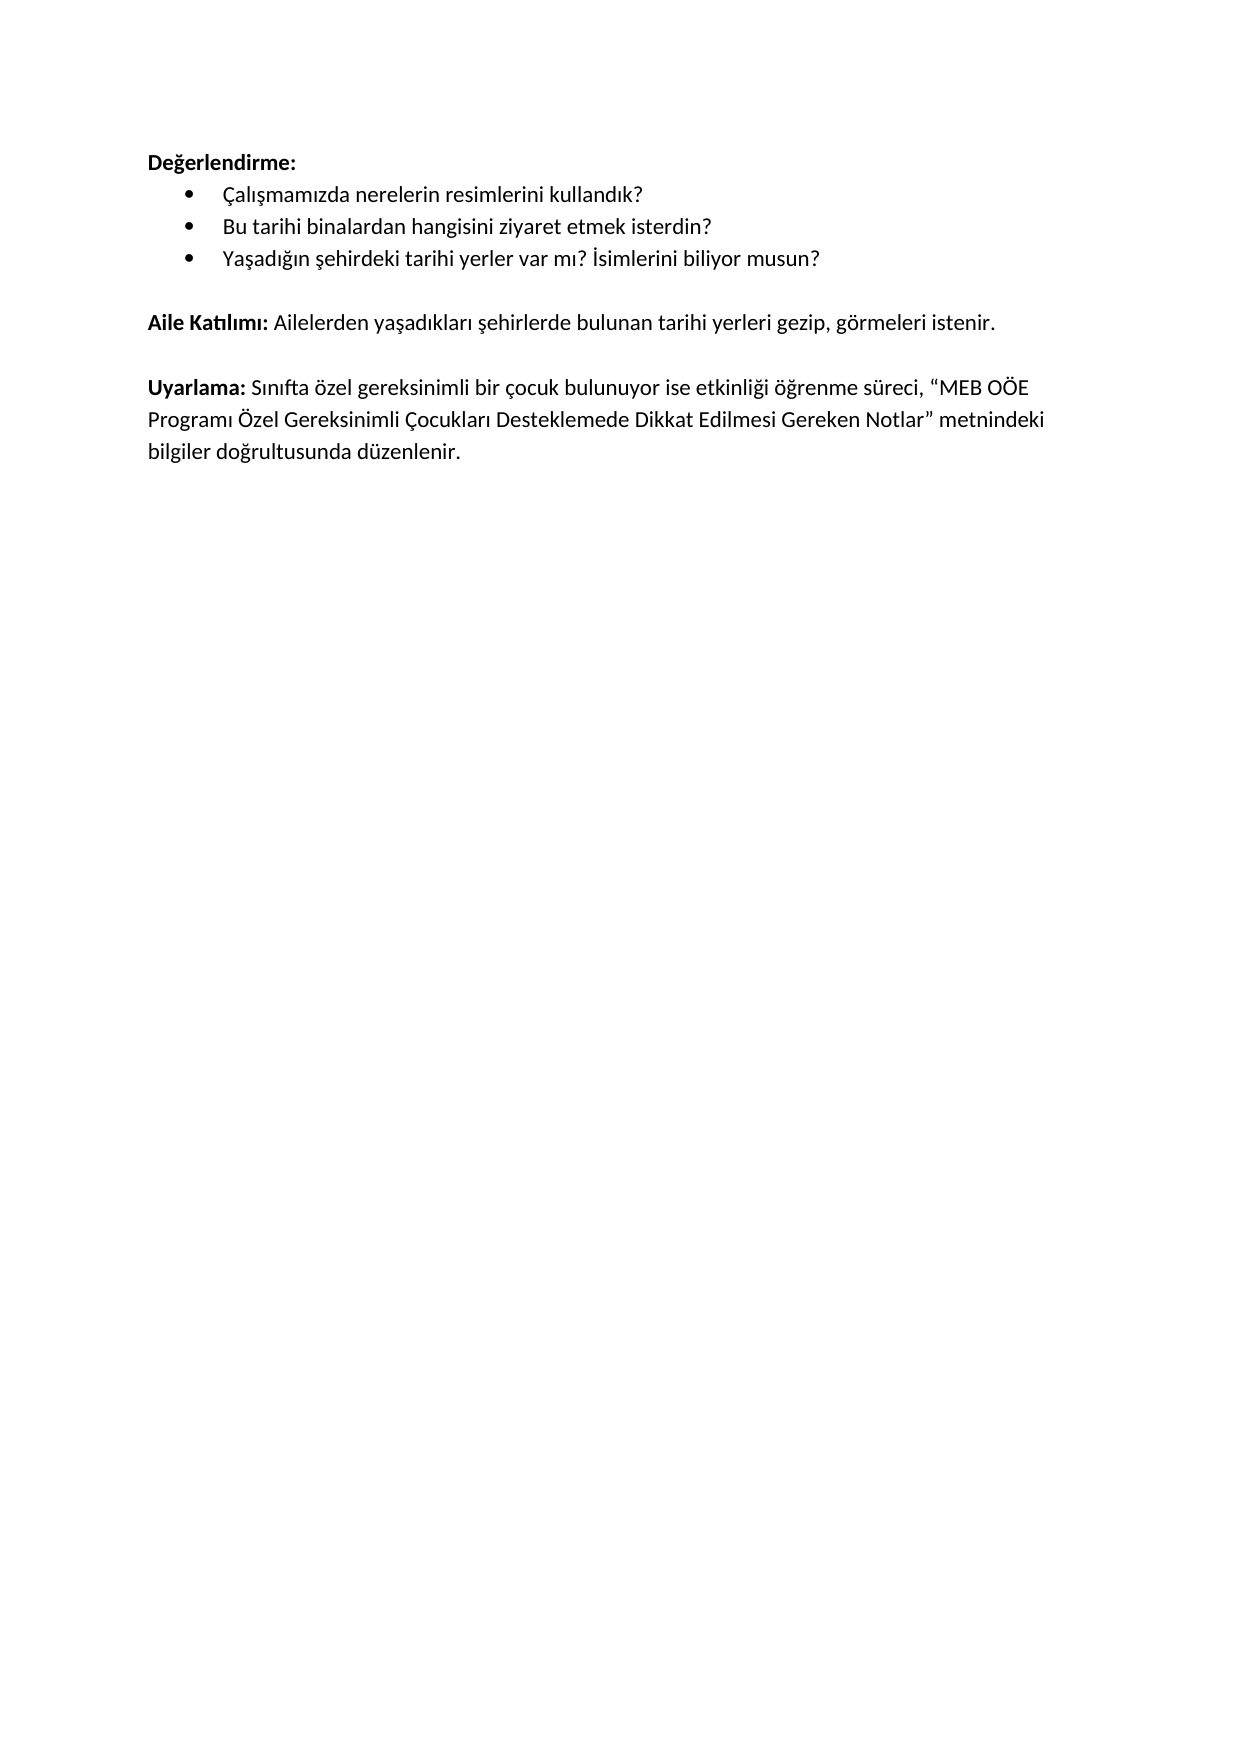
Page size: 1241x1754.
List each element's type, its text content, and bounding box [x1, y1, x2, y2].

text Değerlendirme: [148, 148, 1093, 176]
text Uyarlama: Sınıfta özel gereksinimli bir çocuk bulunuyor ise etkinliği öğrenme süreci, “MEB OÖE Programı Özel Gereksinimli Çocukları Desteklemede Dikkat Edilmesi Gereken Notlar” metnindeki bilgiler doğrultusunda düzenlenir. [148, 373, 1093, 465]
list Bu tarihi binalardan hangisini ziyaret etmek isterdin? [185, 212, 1093, 240]
list Çalışmamızda nerelerin resimlerini kullandık? [185, 180, 1093, 208]
list Yaşadığın şehirdeki tarihi yerler var mı? İsimlerini biliyor musun? [185, 244, 1093, 272]
text Aile Katılımı: Ailelerden yaşadıkları şehirlerde bulunan tarihi yerleri gezip, görmeleri istenir. [148, 308, 1093, 337]
